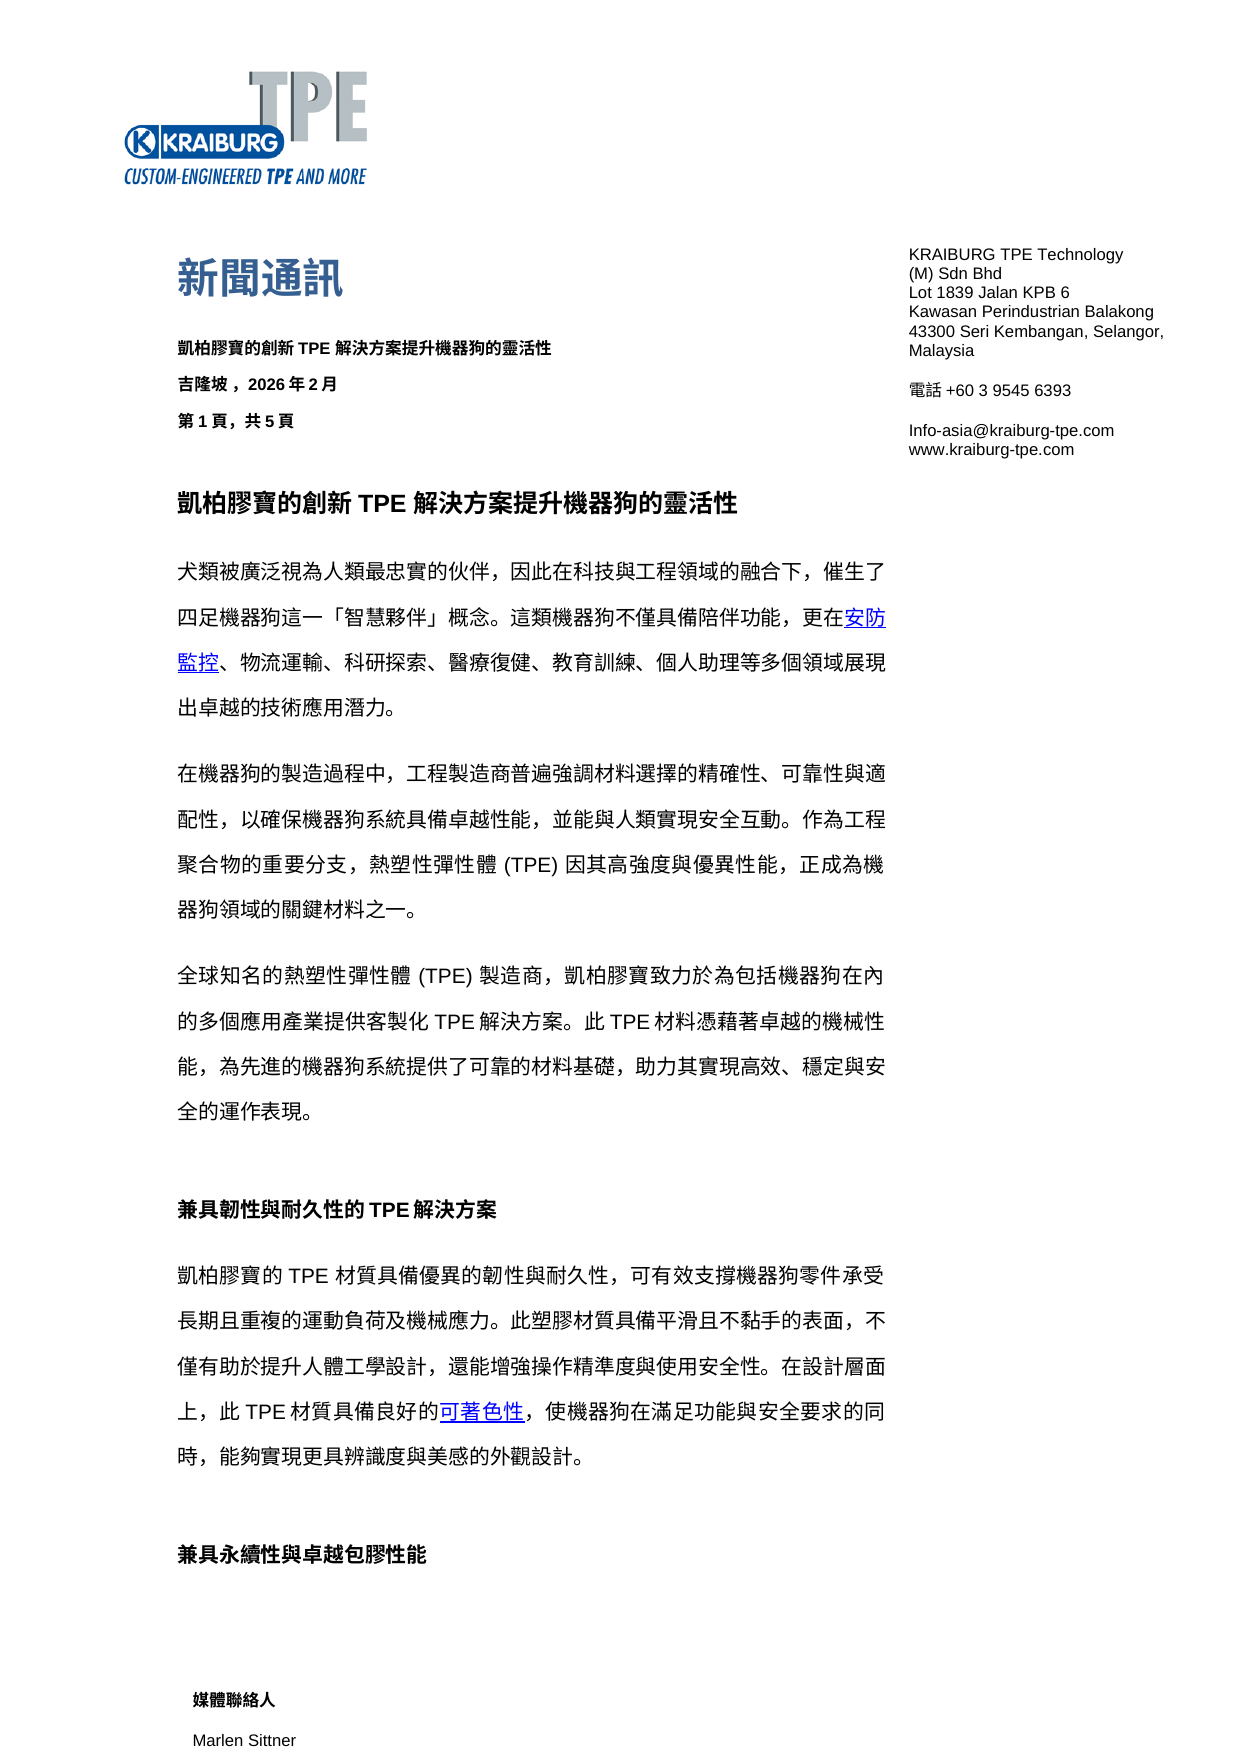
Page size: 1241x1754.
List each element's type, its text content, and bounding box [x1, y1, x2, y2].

text 犬類被廣泛視為人類最忠實的伙伴，因此在科技與工程領域的融合下，催生了四足機器狗這一「智慧夥伴」概念。這類機器狗不僅具備陪伴功能，更在安防監控、物流運輸、科研探索、醫療復健、教育訓練、個人助理等多個領域展現出卓越的技術應用潛力。 [177, 555, 886, 722]
text 兼具永續性與卓越包膠性能 [177, 1538, 886, 1568]
text 凱柏膠寶的創新 TPE 解決方案提升機器狗的靈活性 [177, 483, 1048, 519]
text 凱柏膠寶的 TPE 材質具備優異的韌性與耐久性，可有效支撐機器狗零件承受長期且重複的運動負荷及機械應力。此塑膠材質具備平滑且不黏手的表面，不僅有助於提升人體工學設計，還能增強操作精準度與使用安全性。在設計層面上，此TPE材質具備良好的可著色性，使機器狗在滿足功能與安全要求的同時，能夠實現更具辨識度與美感的外觀設計。 [177, 1259, 886, 1471]
text 兼具韌性與耐久性的TPE解決方案 [177, 1193, 886, 1223]
text 在機器狗的製造過程中，工程製造商普遍強調材料選擇的精確性、可靠性與適配性，以確保機器狗系統具備卓越性能，並能與人類實現安全互動。作為工程聚合物的重要分支，熱塑性彈性體 (TPE) 因其高強度與優異性能，正成為機器狗領域的關鍵材料之一。 [177, 757, 886, 924]
picture [112, 55, 379, 200]
text 全球知名的熱塑性彈性體 (TPE) 製造商，凱柏膠寶致力於為包括機器狗在內的多個應用產業提供客製化TPE解決方案。此TPE材料憑藉著卓越的機械性能，為先進的機器狗系統提供了可靠的材料基礎，助力其實現高效、穩定與安全的運作表現。 [177, 959, 886, 1126]
